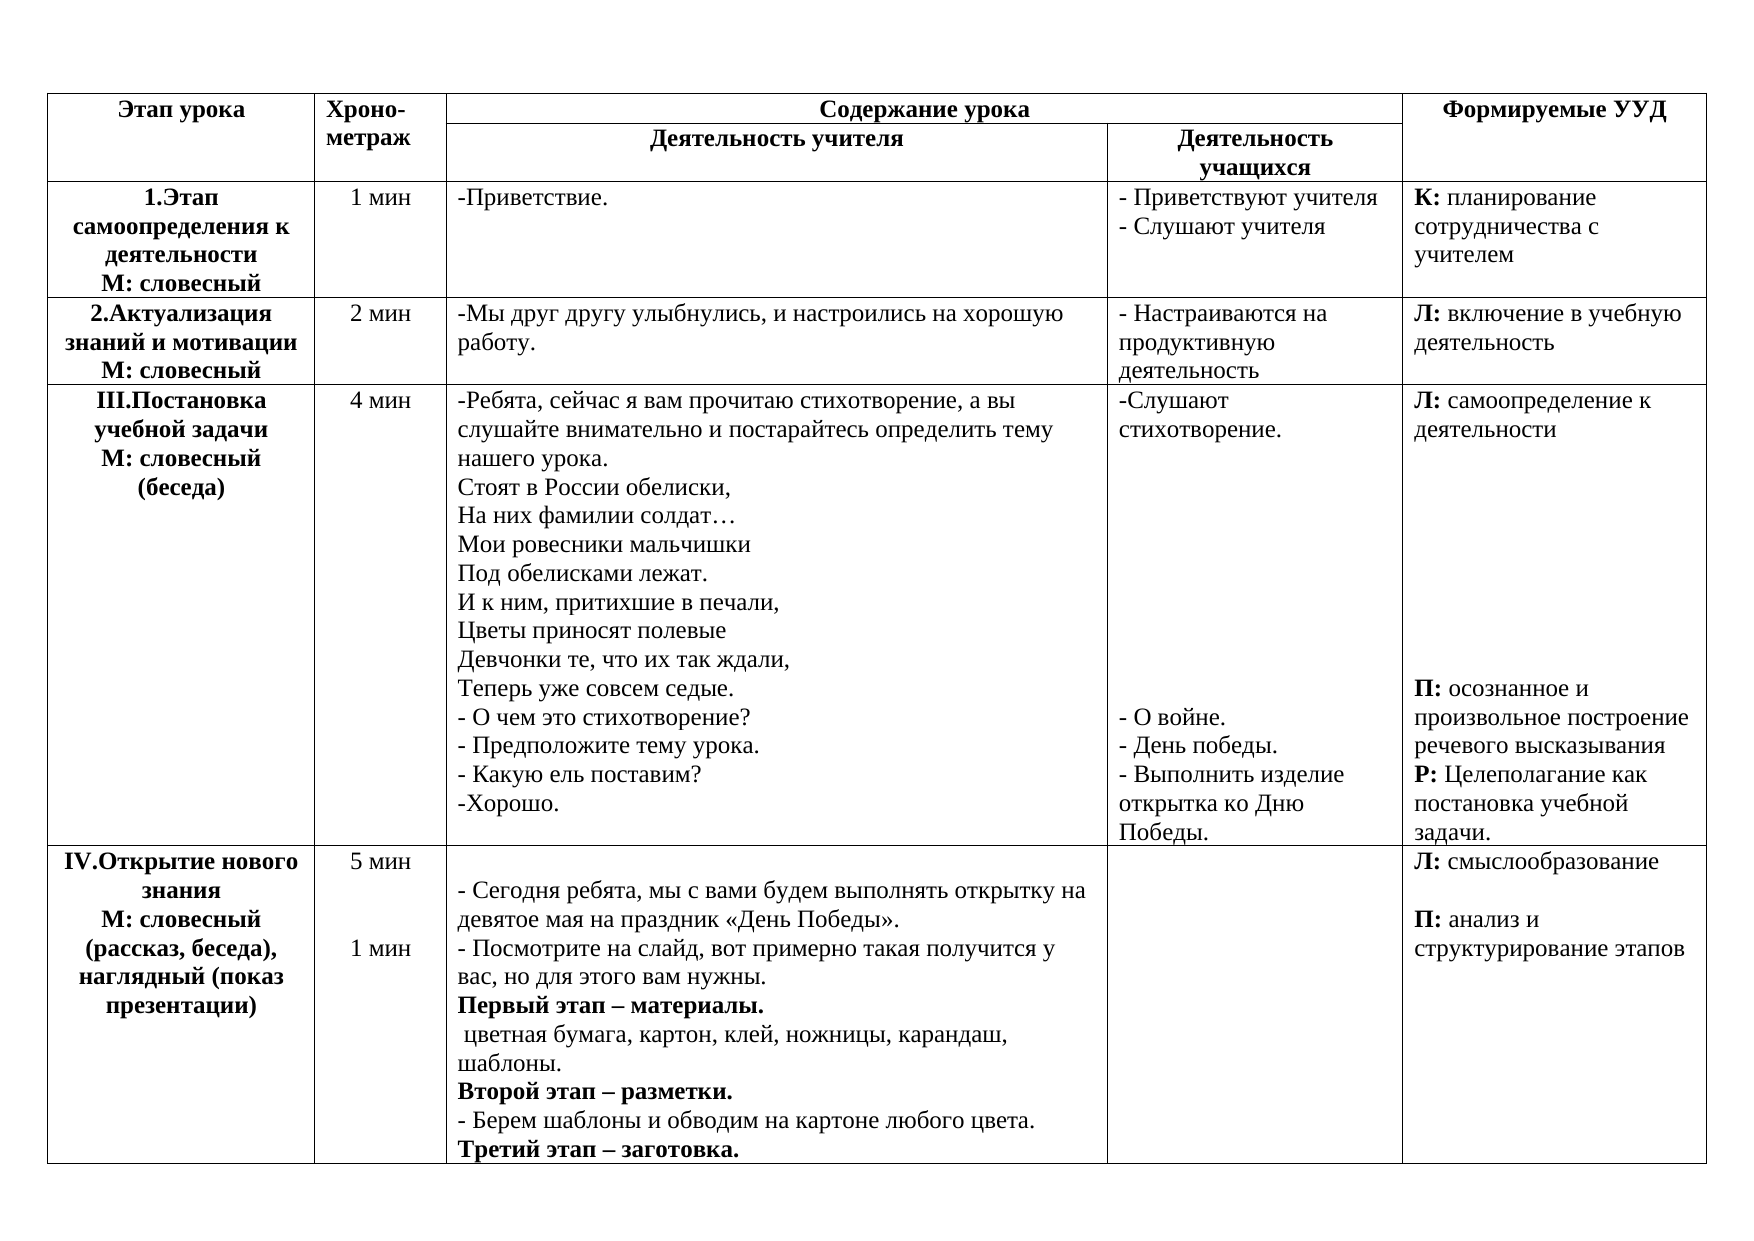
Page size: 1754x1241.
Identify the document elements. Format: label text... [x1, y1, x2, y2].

table_cell 4 мин [315, 385, 446, 845]
table_cell -Ребята, сейчас я вам прочитаю стихотворение, а вы слушайте внимательно и постарайтесь определить тему нашего урока. Стоят в России обелиски, На них фамилии солдат… Мои ровесники мальчишки Под обелисками лежат. И к ним, притихшие в печали, Цветы приносят полевые Девчонки те, что их так ждали, Теперь уже совсем седые. - О чем это стихотворение? - Предположите тему урока. - Какую ель поставим? -Хорошо. [447, 385, 1107, 845]
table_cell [48, 846, 314, 1163]
table_cell 1.Этап самоопределения к деятельности М: словесный [48, 182, 314, 297]
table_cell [1403, 846, 1706, 1163]
table_cell - Приветствуют учителя - Слушают учителя [1108, 182, 1402, 297]
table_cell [1108, 846, 1402, 1163]
table_cell III.Постановка учебной задачи М: словесный (беседа) [48, 385, 314, 845]
table_cell -Мы друг другу улыбнулись, и настроились на хорошую работу. [447, 298, 1107, 384]
table_header Формируемые УУД [1403, 94, 1706, 181]
table_cell Л: включение в учебную деятельность [1403, 298, 1706, 384]
table_cell - Настраиваются на продуктивную деятельность [1108, 298, 1402, 384]
table_cell -Приветствие. [447, 182, 1107, 297]
table_cell 2 мин [315, 298, 446, 384]
table_cell -Слушают стихотворение. - О войне. - День победы. - Выполнить изделие открытка ко Дню Победы. [1108, 385, 1402, 845]
table_header Хроно-метраж [315, 94, 446, 181]
table_cell Деятельность учащихся [1108, 124, 1402, 181]
table_header Содержание урока [447, 94, 1402, 122]
table_cell Деятельность учителя [447, 124, 1107, 181]
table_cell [447, 846, 1107, 1163]
table_cell К: планирование сотрудничества с учителем [1403, 182, 1706, 297]
table_header Этап урока [48, 94, 314, 181]
table_cell 5 мин 1 мин [315, 846, 446, 1163]
table_cell 1 мин [315, 182, 446, 297]
table_cell 2.Актуализация знаний и мотивации М: словесный [48, 298, 314, 384]
table_cell Л: самоопределение к деятельности П: осознанное и произвольное построение речевого высказывания Р: Целеполагание как постановка учебной задачи. [1403, 385, 1706, 845]
